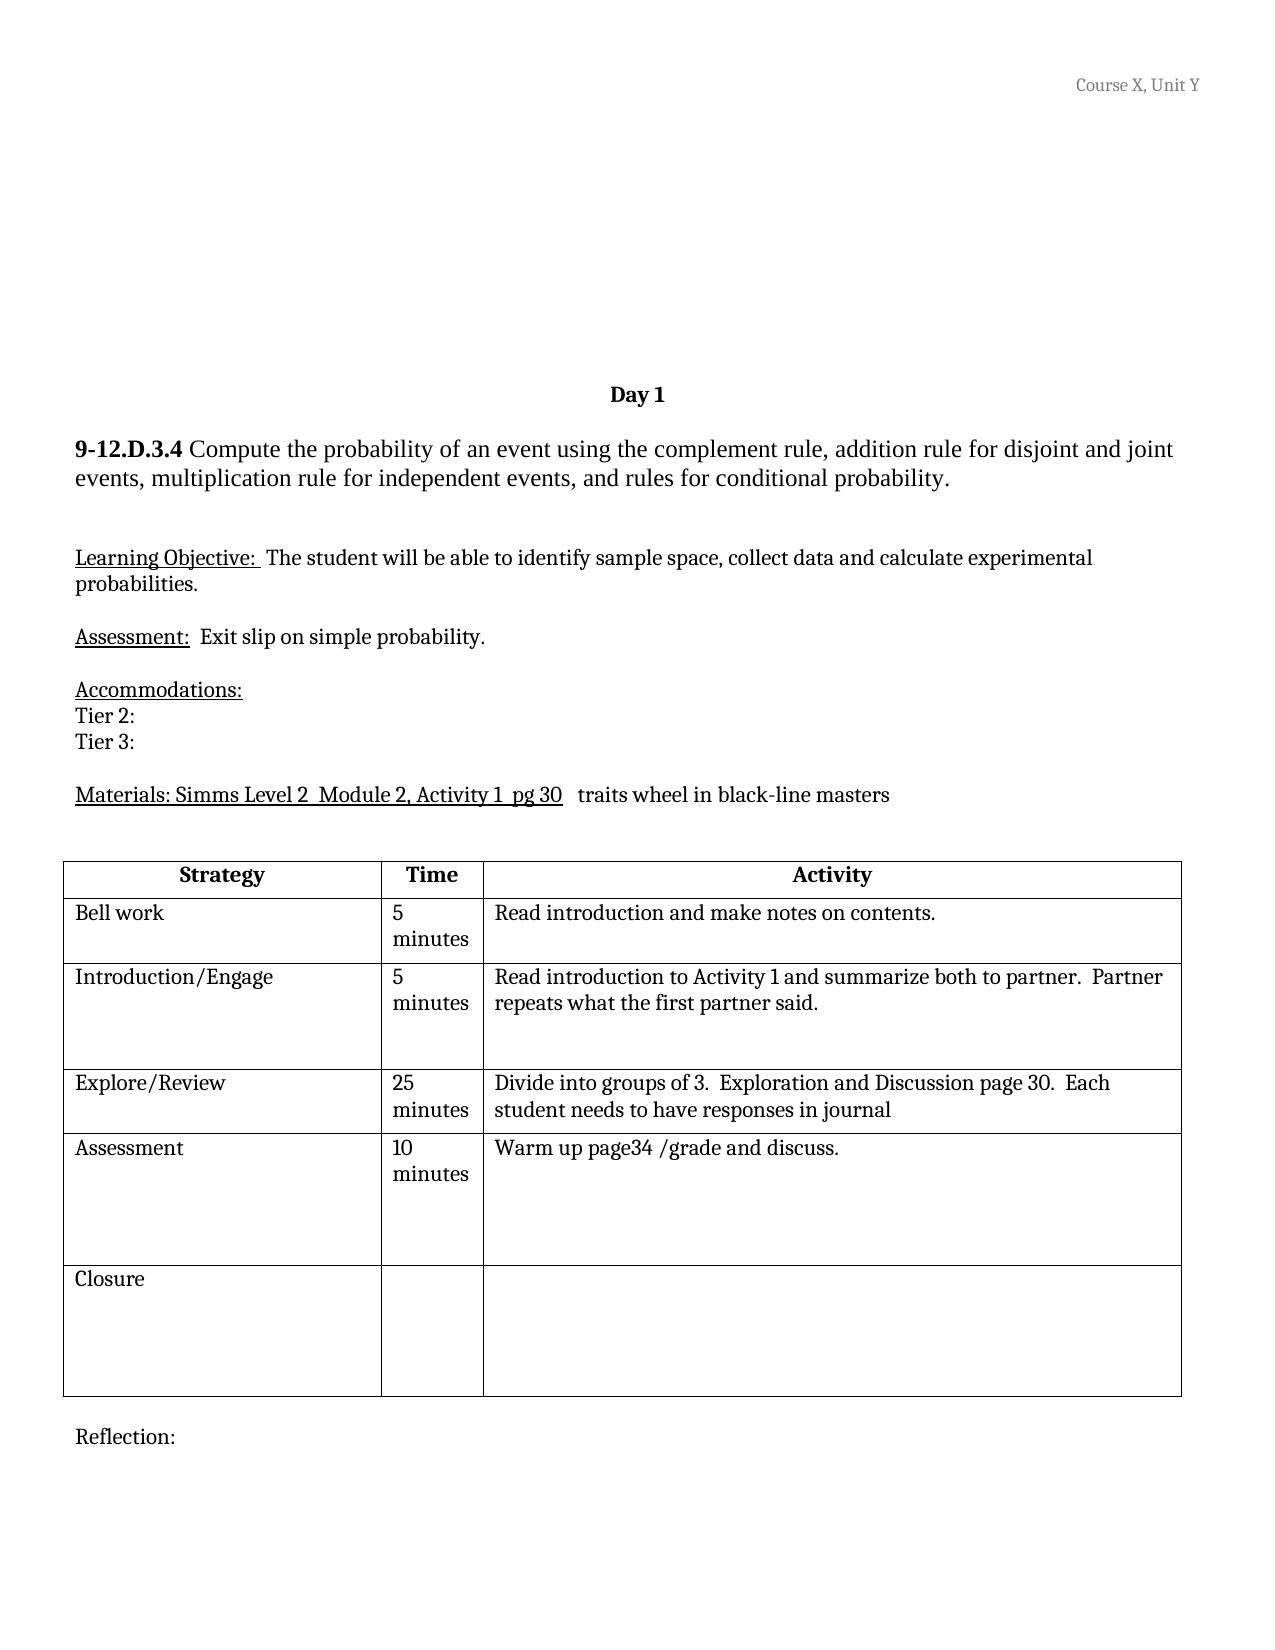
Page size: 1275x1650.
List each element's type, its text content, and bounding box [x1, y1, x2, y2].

table_cell Divide into groups of 3. Exploration and Discussion page 30. Each student needs to have responses in journal [484, 1070, 1181, 1133]
table_cell [484, 1266, 1181, 1396]
table_header Time [382, 862, 483, 898]
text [75, 434, 1200, 492]
table_cell 25 minutes [382, 1070, 483, 1133]
table_cell Closure [64, 1266, 381, 1396]
table_cell 5 minutes [382, 964, 483, 1069]
table_header Strategy [64, 862, 381, 898]
text Materials: Simms Level 2 Module 2, Activity 1 pg 30 traits wheel in black-line masters [75, 782, 1200, 808]
table_cell Read introduction and make notes on contents. [484, 899, 1181, 962]
table_cell Explore/Review [64, 1070, 381, 1133]
text Learning Objective: The student will be able to identify sample space, collect data and calculate experimental probabilities. [75, 544, 1200, 597]
text Accommodations: [75, 676, 1200, 703]
table_header Activity [484, 862, 1181, 898]
table_cell Warm up page34 /grade and discuss. [484, 1134, 1181, 1265]
text Tier 3: [75, 729, 1200, 755]
table_cell Introduction/Engage [64, 964, 381, 1069]
text Reflection: [75, 1423, 1200, 1450]
table_cell [382, 1266, 483, 1396]
text Assessment: Exit slip on simple probability. [75, 624, 1200, 650]
table_cell Assessment [64, 1134, 381, 1265]
table_cell 10 minutes [382, 1134, 483, 1265]
text Tier 2: [75, 703, 1200, 729]
table_cell 5 minutes [382, 899, 483, 962]
table_cell Bell work [64, 899, 381, 962]
table_cell Read introduction to Activity 1 and summarize both to partner. Partner repeats what the first partner said. [484, 964, 1181, 1069]
text Day 1 [75, 382, 1200, 408]
